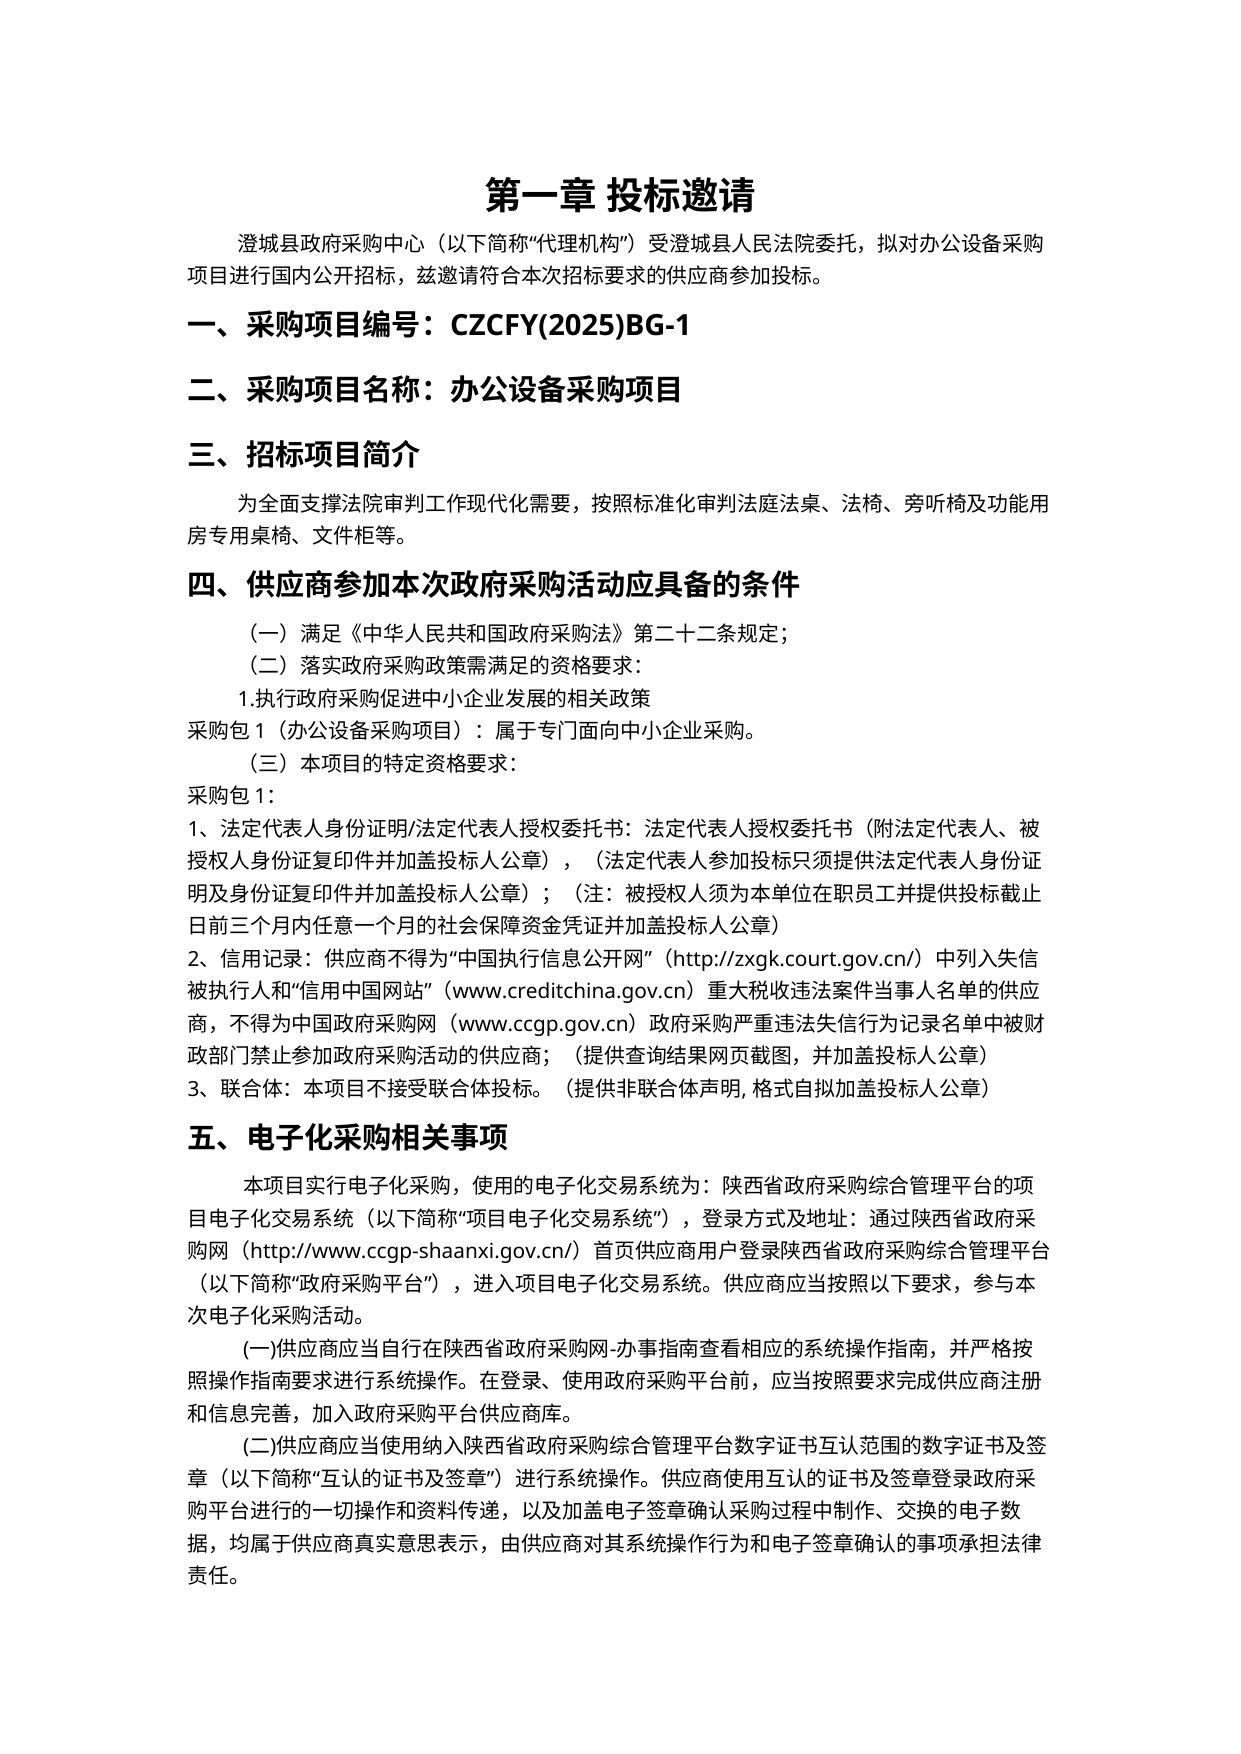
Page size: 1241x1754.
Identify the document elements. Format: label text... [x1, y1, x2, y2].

text 二、采购项目名称：办公设备采购项目 [187, 357, 1053, 422]
text (二)供应商应当使用纳入陕西省政府采购综合管理平台数字证书互认范围的数字证书及签章（以下简称“互认的证书及签章”）进行系统操作。供应商使用互认的证书及签章登录政府采购平台进行的一切操作和资料传递，以及加盖电子签章确认采购过程中制作、交换的电子数据，均属于供应商真实意思表示，由供应商对其系统操作行为和电子签章确认的事项承担法律责任。 [187, 1429, 1053, 1592]
text 澄城县政府采购中心（以下简称“代理机构”）受澄城县人民法院委托，拟对办公设备采购项目进行国内公开招标，兹邀请符合本次招标要求的供应商参加投标。 [187, 227, 1053, 292]
text 1、法定代表人身份证明/法定代表人授权委托书：法定代表人授权委托书（附法定代表人、被授权人身份证复印件并加盖投标人公章），（法定代表人参加投标只须提供法定代表人身份证明及身份证复印件并加盖投标人公章）；（注：被授权人须为本单位在职员工并提供投标截止日前三个月内任意一个月的社会保障资金凭证并加盖投标人公章） [187, 812, 1053, 942]
text （三）本项目的特定资格要求： [187, 747, 1053, 779]
text （一）满足《中华人民共和国政府采购法》第二十二条规定； [187, 617, 1053, 649]
text 3、联合体：本项目不接受联合体投标。（提供非联合体声明, 格式自拟加盖投标人公章） [187, 1072, 1053, 1104]
text 为全面支撑法院审判工作现代化需要，按照标准化审判法庭法桌、法椅、旁听椅及功能用房专用桌椅、文件柜等。 [187, 487, 1053, 552]
text 本项目实行电子化采购，使用的电子化交易系统为：陕西省政府采购综合管理平台的项目电子化交易系统（以下简称“项目电子化交易系统”），登录方式及地址：通过陕西省政府采购网（http://www.ccgp-shaanxi.gov.cn/）首页供应商用户登录陕西省政府采购综合管理平台（以下简称“政府采购平台”），进入项目电子化交易系统。供应商应当按照以下要求，参与本次电子化采购活动。 [187, 1169, 1053, 1332]
text （二）落实政府采购政策需满足的资格要求： [187, 649, 1053, 682]
text 四、供应商参加本次政府采购活动应具备的条件 [187, 552, 1053, 617]
text 一、采购项目编号：CZCFY(2025)BG-1 [187, 292, 1053, 357]
text 2、信用记录：供应商不得为“中国执行信息公开网”（http://zxgk.court.gov.cn/）中列入失信被执行人和“信用中国网站”（www.creditchina.gov.cn）重大税收违法案件当事人名单的供应商，不得为中国政府采购网（www.ccgp.gov.cn）政府采购严重违法失信行为记录名单中被财政部门禁止参加政府采购活动的供应商；（提供查询结果网页截图，并加盖投标人公章） [187, 942, 1053, 1072]
text 第一章 投标邀请 [187, 162, 1053, 227]
text 采购包1： [187, 779, 1053, 812]
text 三、招标项目简介 [187, 422, 1053, 487]
text 1.执行政府采购促进中小企业发展的相关政策 [187, 682, 1053, 714]
text (一)供应商应当自行在陕西省政府采购网-办事指南查看相应的系统操作指南，并严格按照操作指南要求进行系统操作。在登录、使用政府采购平台前，应当按照要求完成供应商注册和信息完善，加入政府采购平台供应商库。 [187, 1332, 1053, 1429]
text 采购包1（办公设备采购项目）：属于专门面向中小企业采购。 [187, 714, 1053, 747]
text 五、电子化采购相关事项 [187, 1104, 1053, 1169]
